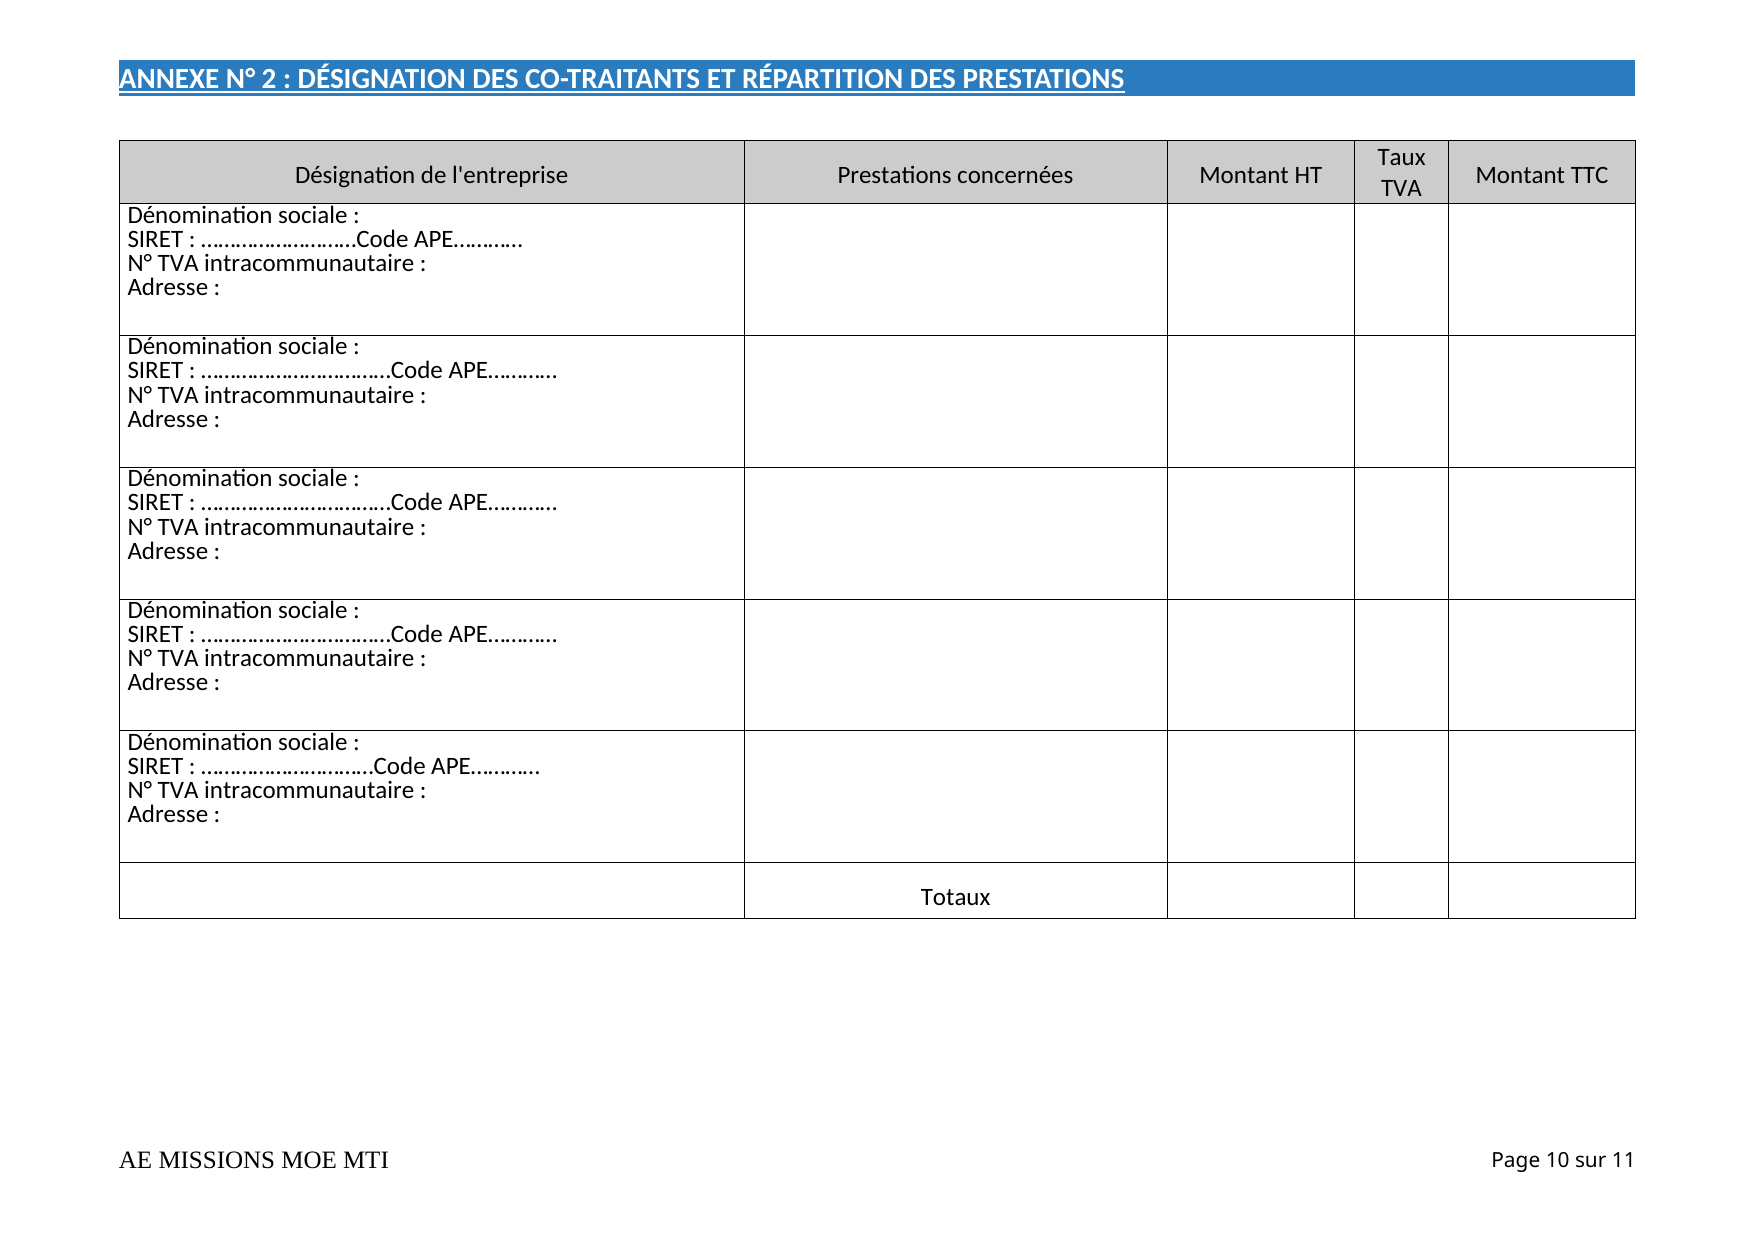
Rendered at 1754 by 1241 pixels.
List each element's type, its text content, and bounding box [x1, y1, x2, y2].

table_cell [1355, 600, 1448, 730]
table_cell Dénomination sociale : SIRET : ……………………………Code APE………… N° TVA intracommunautaire : Adresse : [120, 336, 744, 467]
table_cell [1449, 468, 1635, 598]
table_cell Totaux [745, 863, 1167, 918]
table_cell [1168, 204, 1354, 335]
table_cell Dénomination sociale : SIRET : ………………………Code APE………… N° TVA intracommunautaire : Adresse : [120, 204, 744, 335]
table_cell [745, 468, 1167, 598]
table_cell [1355, 204, 1448, 335]
table_cell [1355, 731, 1448, 862]
table_cell [1449, 600, 1635, 730]
table_header Désignation de l'entreprise [120, 141, 744, 203]
table_cell [1168, 600, 1354, 730]
table_cell [745, 600, 1167, 730]
table_cell [745, 731, 1167, 862]
table_cell [120, 863, 744, 918]
table_cell [1168, 468, 1354, 598]
table_header Montant TTC [1449, 141, 1635, 203]
table_cell [1355, 863, 1448, 918]
table_cell [1168, 731, 1354, 862]
table_cell [1449, 863, 1635, 918]
table_cell [1449, 336, 1635, 467]
table_cell Dénomination sociale : SIRET : …………………………Code APE………… N° TVA intracommunautaire : Adresse : [120, 731, 744, 862]
table_cell [745, 204, 1167, 335]
table_cell [1168, 863, 1354, 918]
table_cell [1355, 336, 1448, 467]
table_cell [1449, 731, 1635, 862]
table_header Prestations concernées [745, 141, 1167, 203]
table_cell [1355, 468, 1448, 598]
table_cell [1168, 336, 1354, 467]
table_cell [745, 336, 1167, 467]
subtitle ANNEXE N° 2 : DÉSIGNATION DES CO-TRAITANTS ET RÉPARTITION DES PRESTATIONS [119, 60, 1635, 96]
table_header Montant HT [1168, 141, 1354, 203]
table_cell [1449, 204, 1635, 335]
table_header Taux TVA [1355, 141, 1448, 203]
table_cell Dénomination sociale : SIRET : ……………………………Code APE………… N° TVA intracommunautaire : Adresse : [120, 600, 744, 730]
table_cell Dénomination sociale : SIRET : ……………………………Code APE………… N° TVA intracommunautaire : Adresse : [120, 468, 744, 598]
